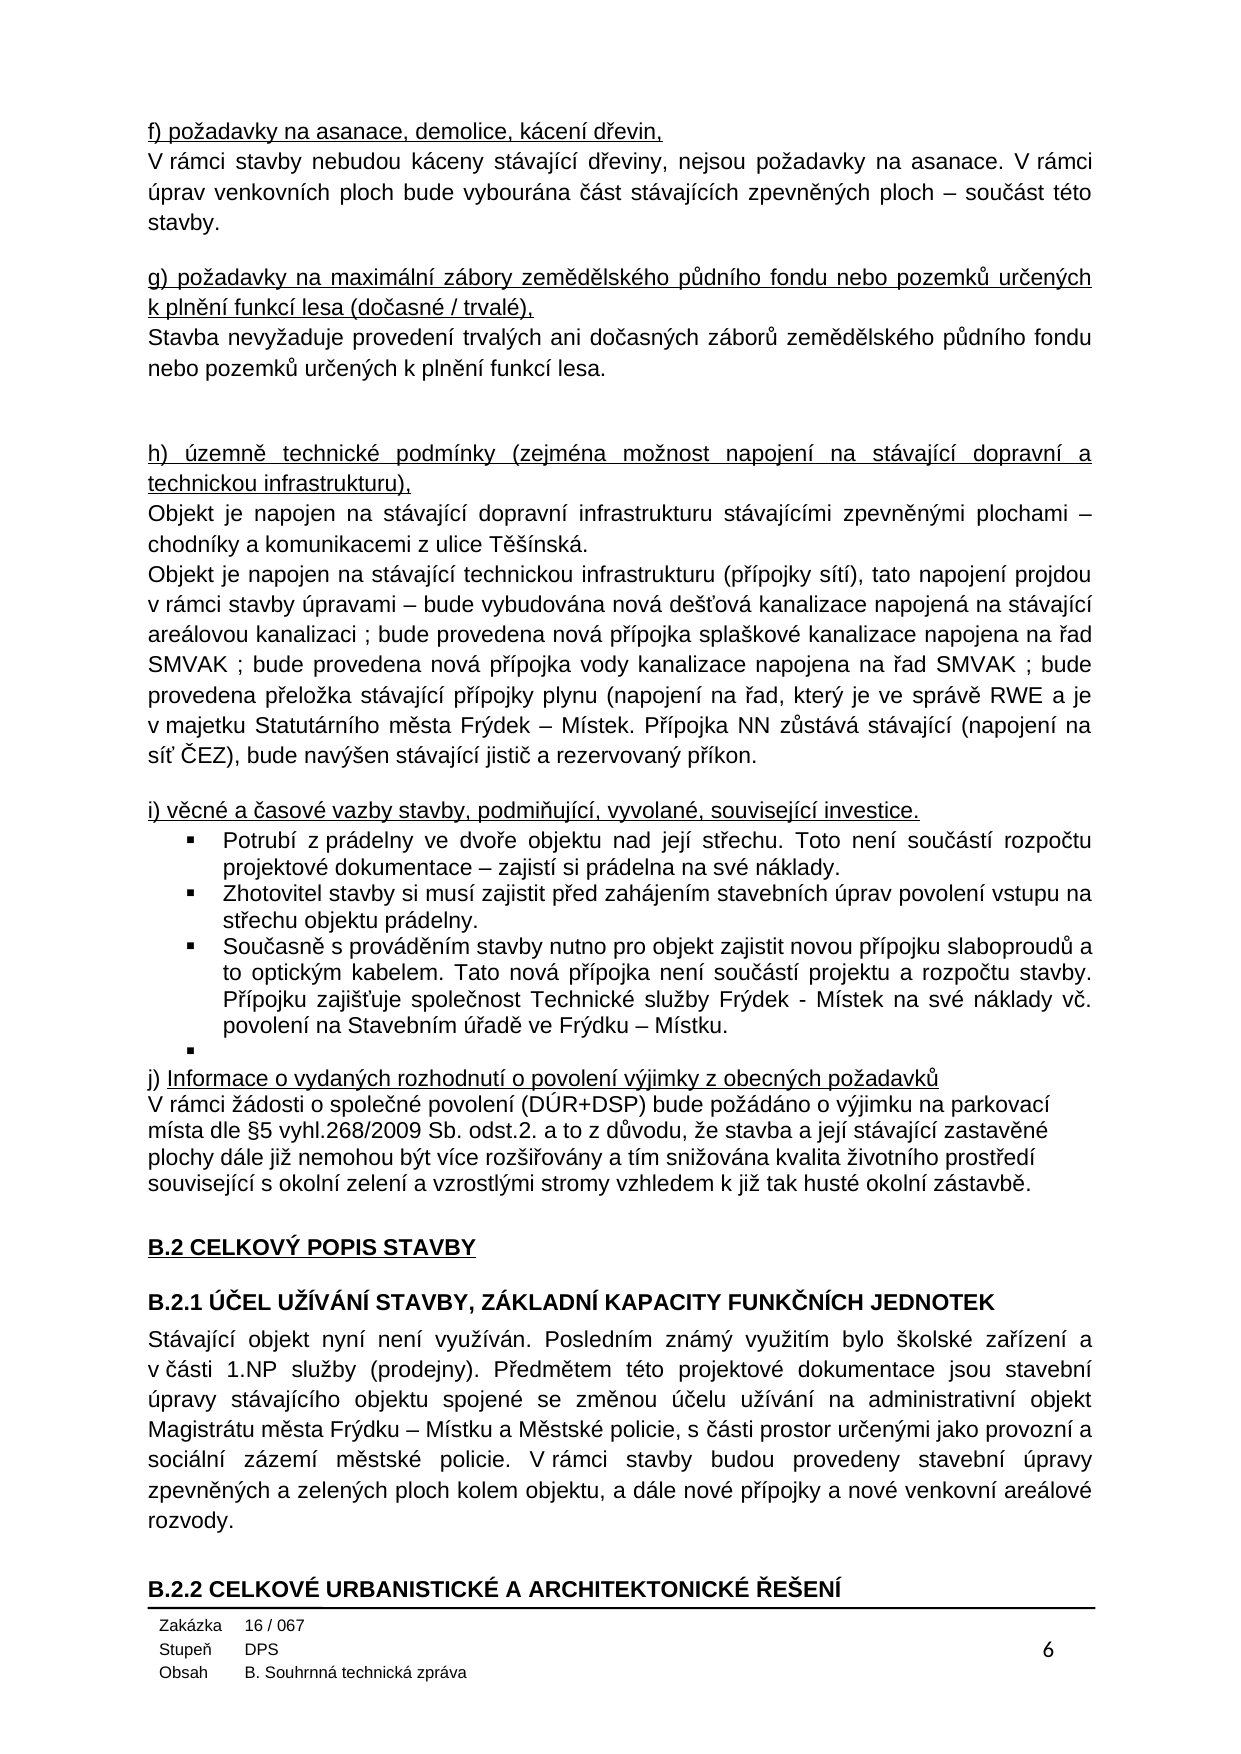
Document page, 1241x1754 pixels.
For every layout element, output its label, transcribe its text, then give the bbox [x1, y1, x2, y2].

subtitle B.2 Celkový popis stavby [148, 1234, 1093, 1260]
text V rámci stavby nebudou káceny stávající dřeviny, nejsou požadavky na asanace. V rámci úprav venkovních ploch bude vybourána část stávajících zpevněných ploch – součást této stavby. [148, 148, 1093, 235]
text Objekt je napojen na stávající technickou infrastrukturu (přípojky sítí), tato napojení projdou v rámci stavby úpravami – bude vybudována nová dešťová kanalizace napojená na stávající areálovou kanalizaci ; bude provedena nová přípojka splaškové kanalizace napojena na řad SMVAK ; bude provedena nová přípojka vody kanalizace napojena na řad SMVAK ; bude provedena přeložka stávající přípojky plynu (napojení na řad, který je ve správě RWE a je v majetku Statutárního města Frýdek – Místek. Přípojka NN zůstává stávající (napojení na síť ČEZ), bude navýšen stávající jistič a rezervovaný příkon. [148, 561, 1093, 768]
text Stávající objekt nyní není využíván. Posledním známý využitím bylo školské zařízení a v části 1.NP služby (prodejny). Předmětem této projektové dokumentace jsou stavební úpravy stávajícího objektu spojené se změnou účelu užívání na administrativní objekt Magistrátu města Frýdku – Místku a Městské policie, s části prostor určenými jako provozní a sociální zázemí městské policie. V rámci stavby budou provedeny stavební úpravy zpevněných a zelených ploch kolem objektu, a dále nové přípojky a nové venkovní areálové rozvody. [148, 1326, 1093, 1533]
subtitle g) požadavky na maximální zábory zemědělského půdního fondu nebo pozemků určených k plnění funkcí lesa (dočasné / trvalé), [148, 264, 1093, 321]
text j) Informace o vydaných rozhodnutí o povolení výjimky z obecných požadavků [148, 1065, 1093, 1091]
text V rámci žádosti o společné povolení (DÚR+DSP) bude požádáno o výjimku na parkovací místa dle §5 vyhl.268/2009 Sb. odst.2. a to z důvodu, že stavba a její stávající zastavěné plochy dále již nemohou být více rozšiřovány a tím snižována kvalita životního prostředí související s okolní zelení a vzrostlými stromy vzhledem k již tak husté okolní zástavbě. [148, 1091, 1093, 1196]
list Zhotovitel stavby si musí zajistit před zahájením stavebních úprav povolení vstupu na střechu objektu prádelny. [185, 880, 1093, 933]
list Potrubí z prádelny ve dvoře objektu nad její střechu. Toto není součástí rozpočtu projektové dokumentace – zajistí si prádelna na své náklady. [185, 827, 1093, 880]
text Stavba nevyžaduje provedení trvalých ani dočasných záborů zemědělského půdního fondu nebo pozemků určených k plnění funkcí lesa. [148, 324, 1093, 381]
list Současně s prováděním stavby nutno pro objekt zajistit novou přípojku slaboproudů a to optickým kabelem. Tato nová přípojka není součástí projektu a rozpočtu stavby. Přípojku zajišťuje společnost Technické služby Frýdek - Místek na své náklady vč. povolení na Stavebním úřadě ve Frýdku – Místku. [185, 933, 1093, 1038]
subtitle B.2.2 Celkové urbanistické a architektonické řešení [148, 1576, 1093, 1602]
subtitle f) požadavky na asanace, demolice, kácení dřevin, [148, 118, 1093, 144]
subtitle B.2.1 Účel užívání stavby, základní kapacity funkčních jednotek [148, 1289, 1093, 1316]
subtitle h) územně technické podmínky (zejména možnost napojení na stávající dopravní a technickou infrastrukturu), [148, 440, 1093, 497]
subtitle i) věcné a časové vazby stavby, podmiňující, vyvolané, související investice. [148, 797, 1093, 824]
text Objekt je napojen na stávající dopravní infrastrukturu stávajícími zpevněnými plochami – chodníky a komunikacemi z ulice Těšínská. [148, 500, 1093, 557]
